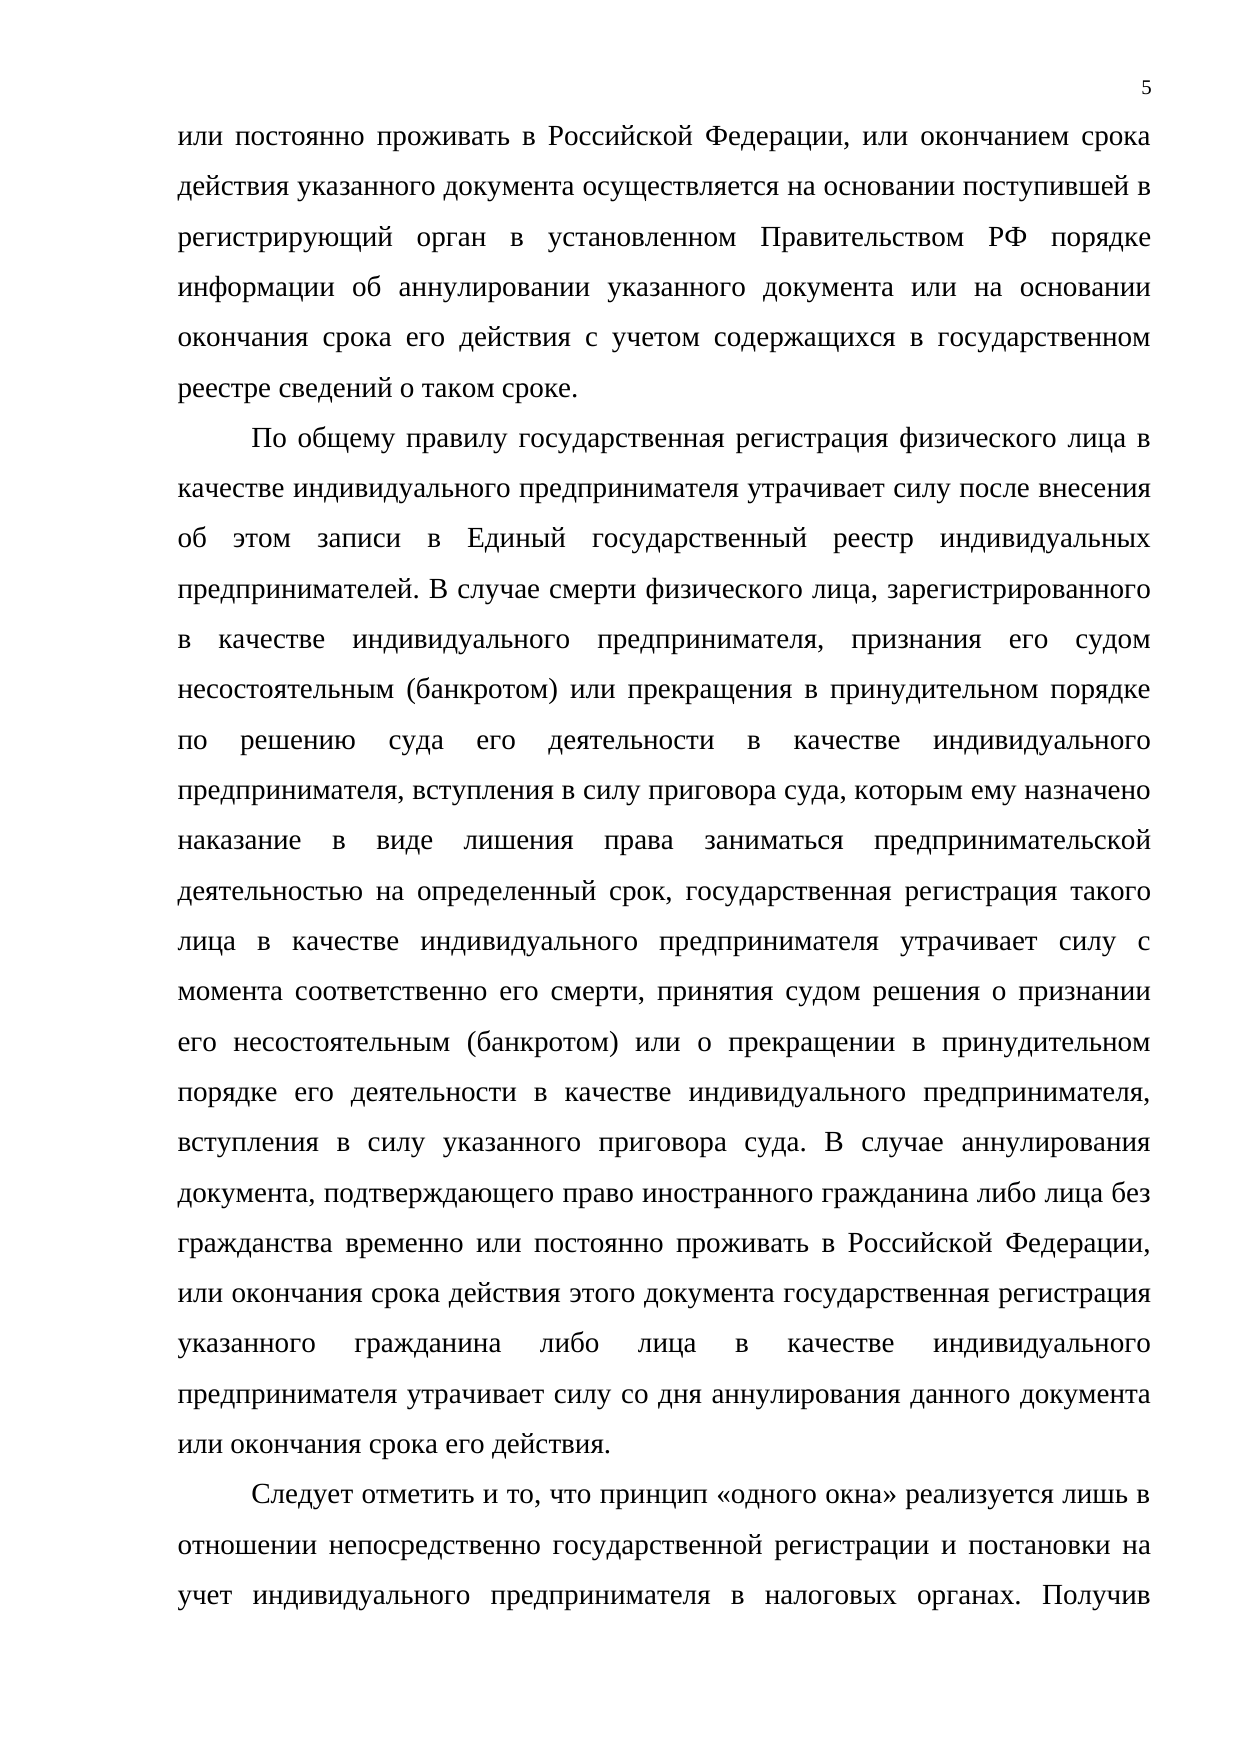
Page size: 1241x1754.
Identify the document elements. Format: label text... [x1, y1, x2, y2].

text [177, 1477, 1152, 1611]
text По общему правилу государственная регистрация физического лица в качестве индивидуального предпринимателя утрачивает силу после внесения об этом записи в Единый государственный реестр индивидуальных предпринимателей. В случае смерти физического лица, зарегистрированного в качестве индивидуального предпринимателя, признания его судом несостоятельным (банкротом) или прекращения в принудительном порядке по решению суда его деятельности в качестве индивидуального предпринимателя, вступления в силу приговора суда, которым ему назначено наказание в виде лишения права заниматься предпринимательской деятельностью на определенный срок, государственная регистрация такого лица в качестве индивидуального предпринимателя утрачивает силу с момента соответственно его смерти, принятия судом решения о признании его несостоятельным (банкротом) или о прекращении в принудительном порядке его деятельности в качестве индивидуального предпринимателя, вступления в силу указанного приговора суда. В случае аннулирования документа, подтверждающего право иностранного гражданина либо лица без гражданства временно или постоянно проживать в Российской Федерации, или окончания срока действия этого документа государственная регистрация указанного гражданина либо лица в качестве индивидуального предпринимателя утрачивает силу со дня аннулирования данного документа или окончания срока его действия. [177, 420, 1152, 1460]
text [177, 118, 1152, 403]
